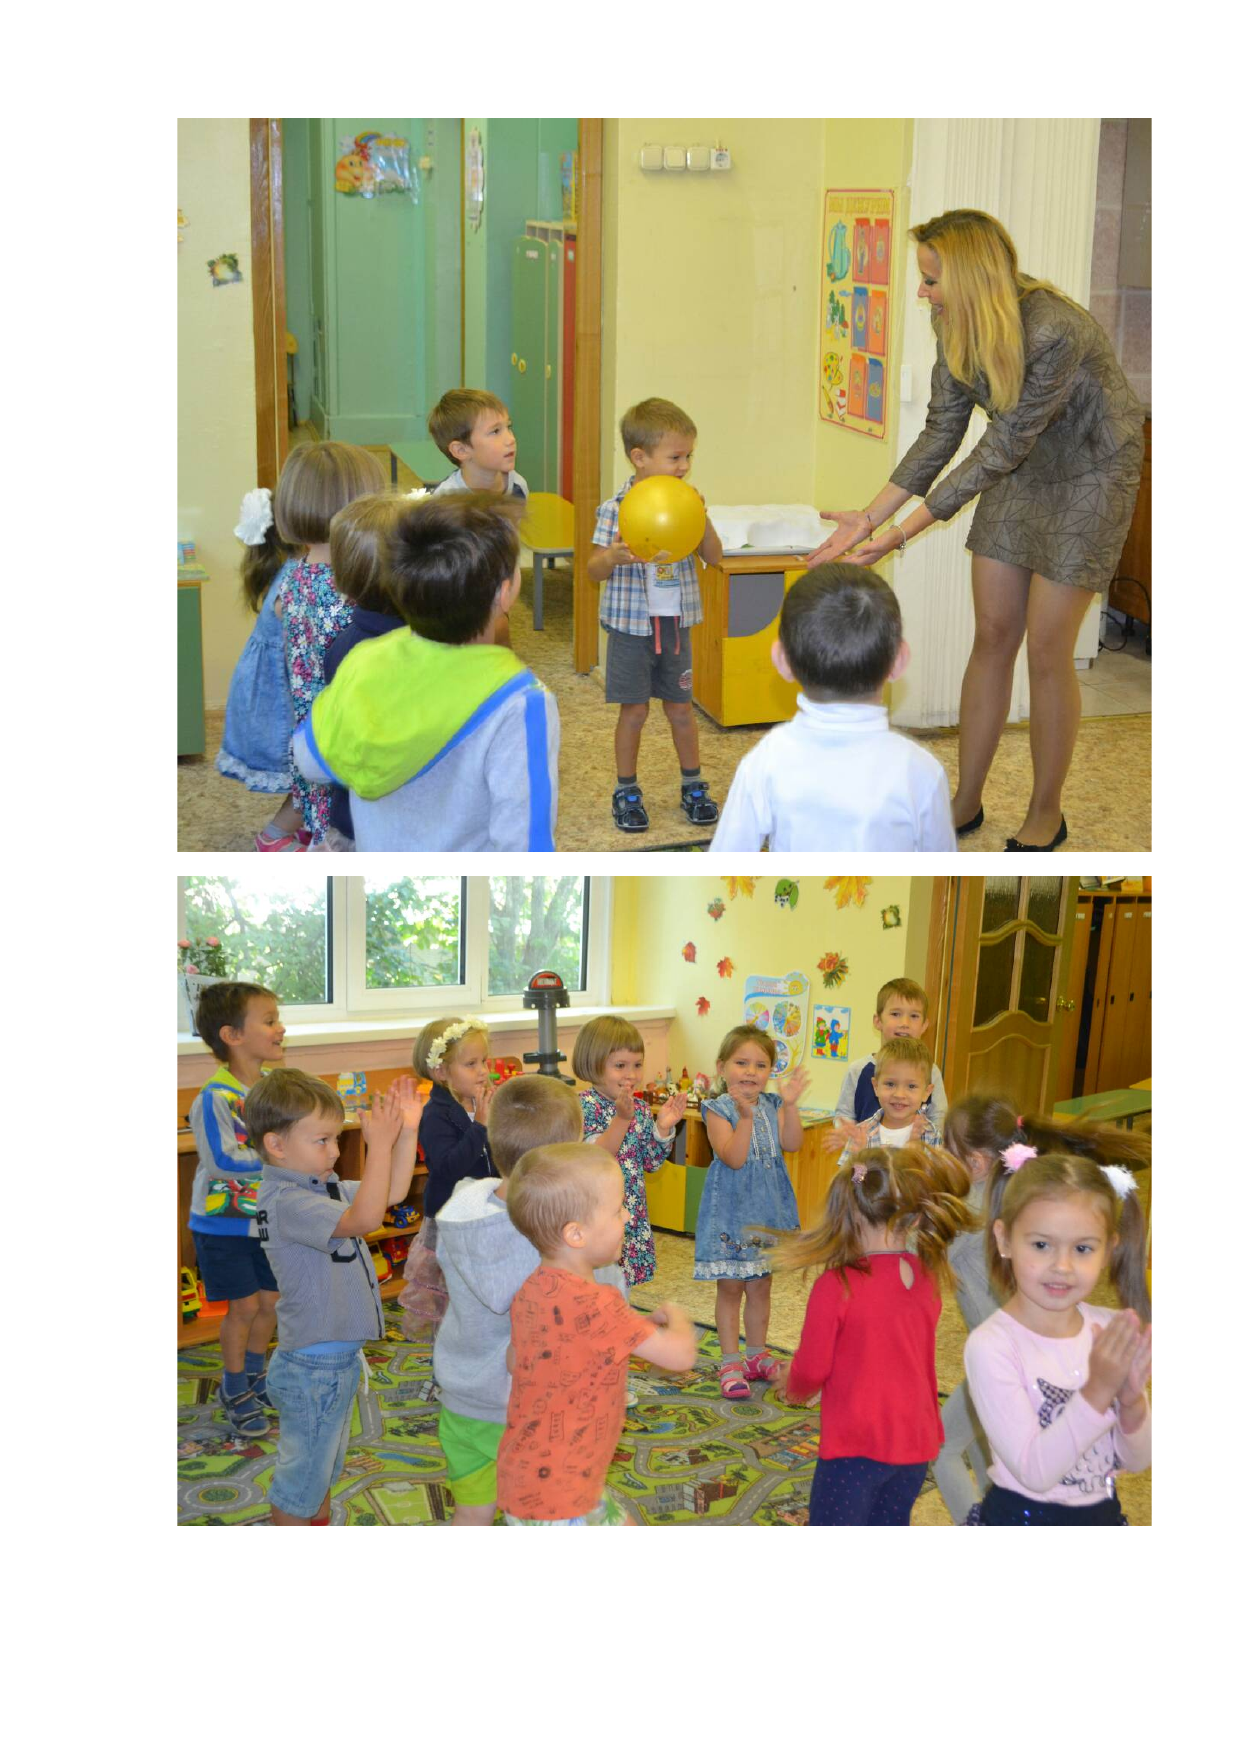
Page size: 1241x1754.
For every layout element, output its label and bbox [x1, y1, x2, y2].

picture [177, 876, 1152, 1526]
picture [177, 118, 1152, 852]
